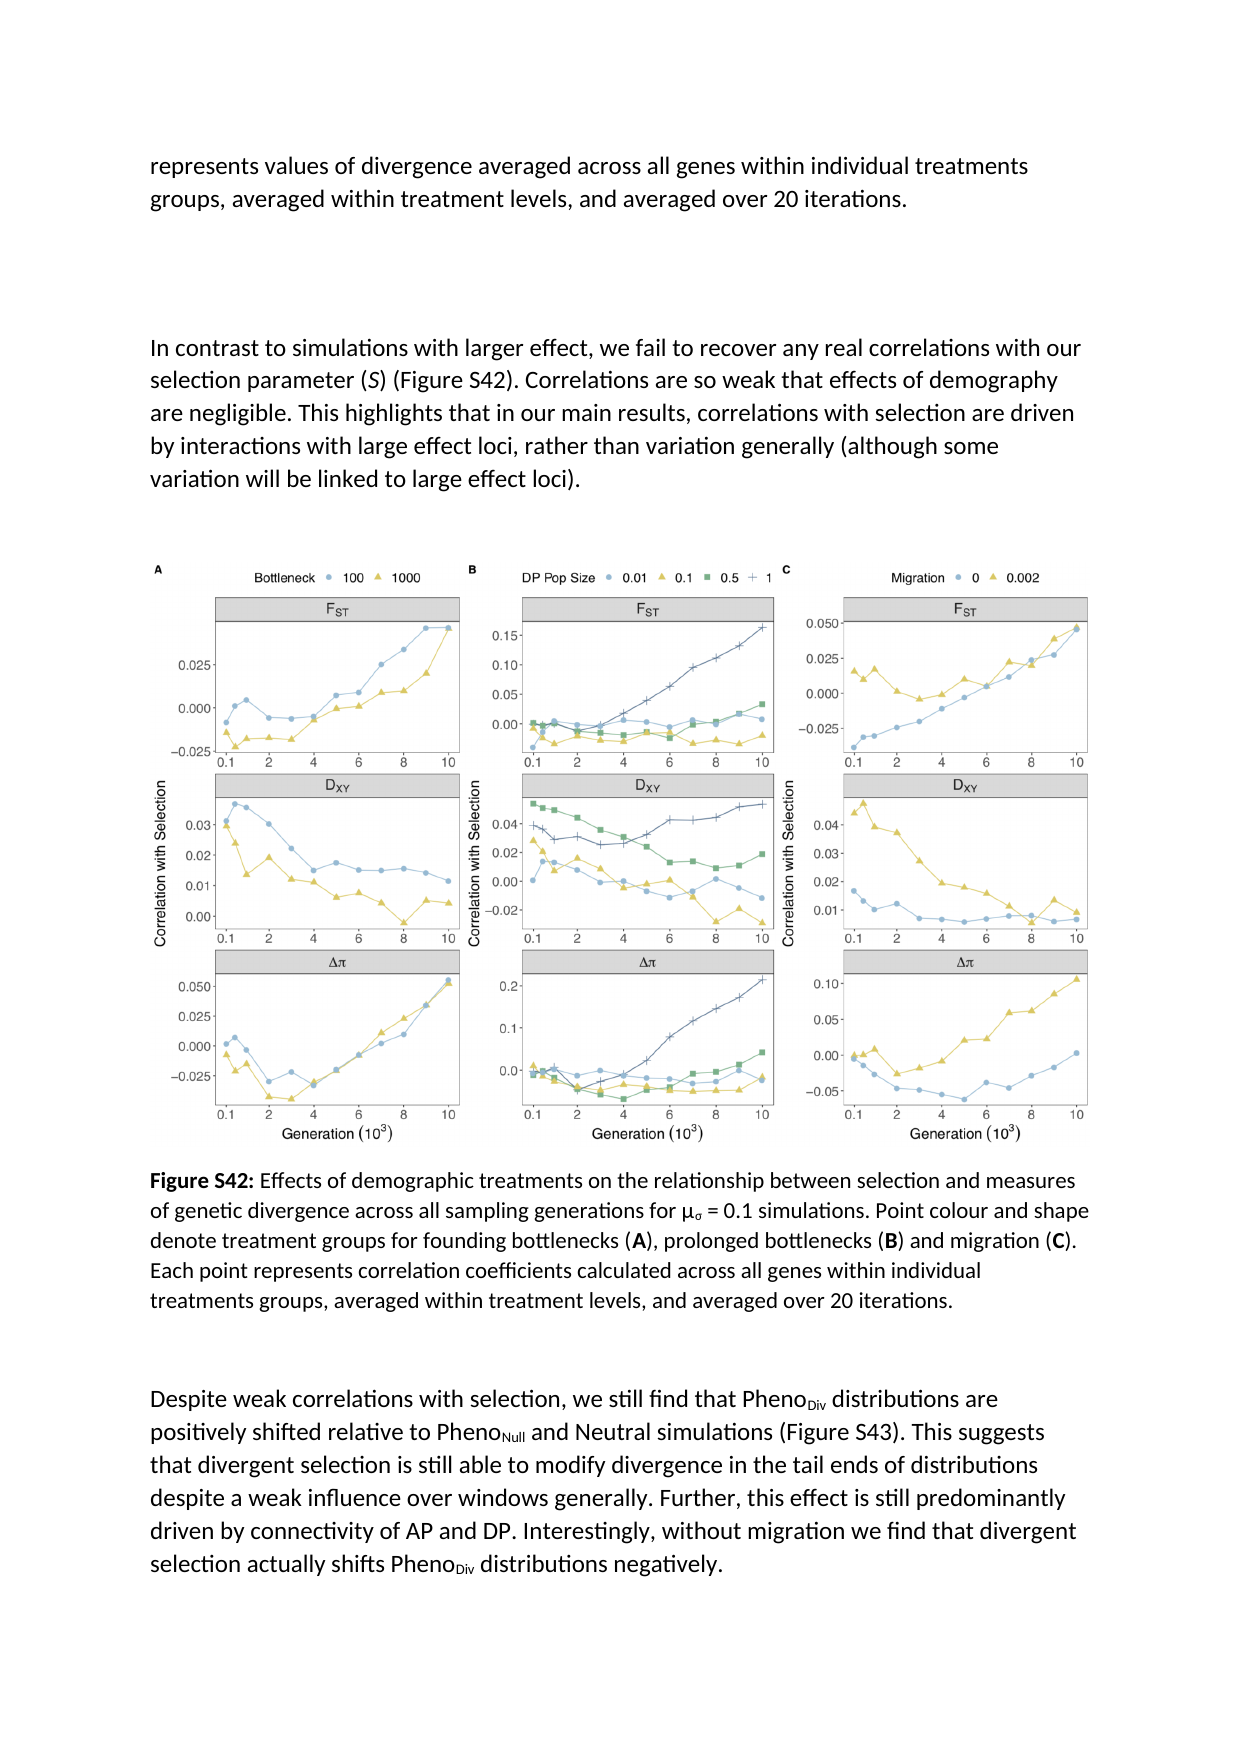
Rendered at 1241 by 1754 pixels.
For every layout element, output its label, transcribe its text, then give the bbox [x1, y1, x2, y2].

text Despite weak correlations with selection, we still find that PhenoDiv distributions are positively shifted relative to PhenoNull and Neutral simulations (Figure S43). This suggests that divergent selection is still able to modify divergence in the tail ends of distributions despite a weak influence over windows generally. Further, this effect is still predominantly driven by connectivity of AP and DP. Interestingly, without migration we find that divergent selection actually shifts PhenoDiv distributions negatively. [150, 1383, 1090, 1578]
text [150, 150, 1090, 213]
text Figure S42: Effects of demographic treatments on the relationship between selection and measures of genetic divergence across all sampling generations for μσ = 0.1 simulations. Point colour and shape denote treatment groups for founding bottlenecks (A), prolonged bottlenecks (B) and migration (C). Each point represents correlation coefficients calculated across all genes within individual treatments groups, averaged within treatment levels, and averaged over 20 iterations. [150, 1166, 1090, 1315]
picture [150, 562, 1091, 1147]
text In contrast to simulations with larger effect, we fail to recover any real correlations with our selection parameter (S) (Figure S42). Correlations are so weak that effects of demography are negligible. This highlights that in our main results, correlations with selection are driven by interactions with large effect loci, rather than variation generally (although some variation will be linked to large effect loci). [150, 332, 1090, 494]
